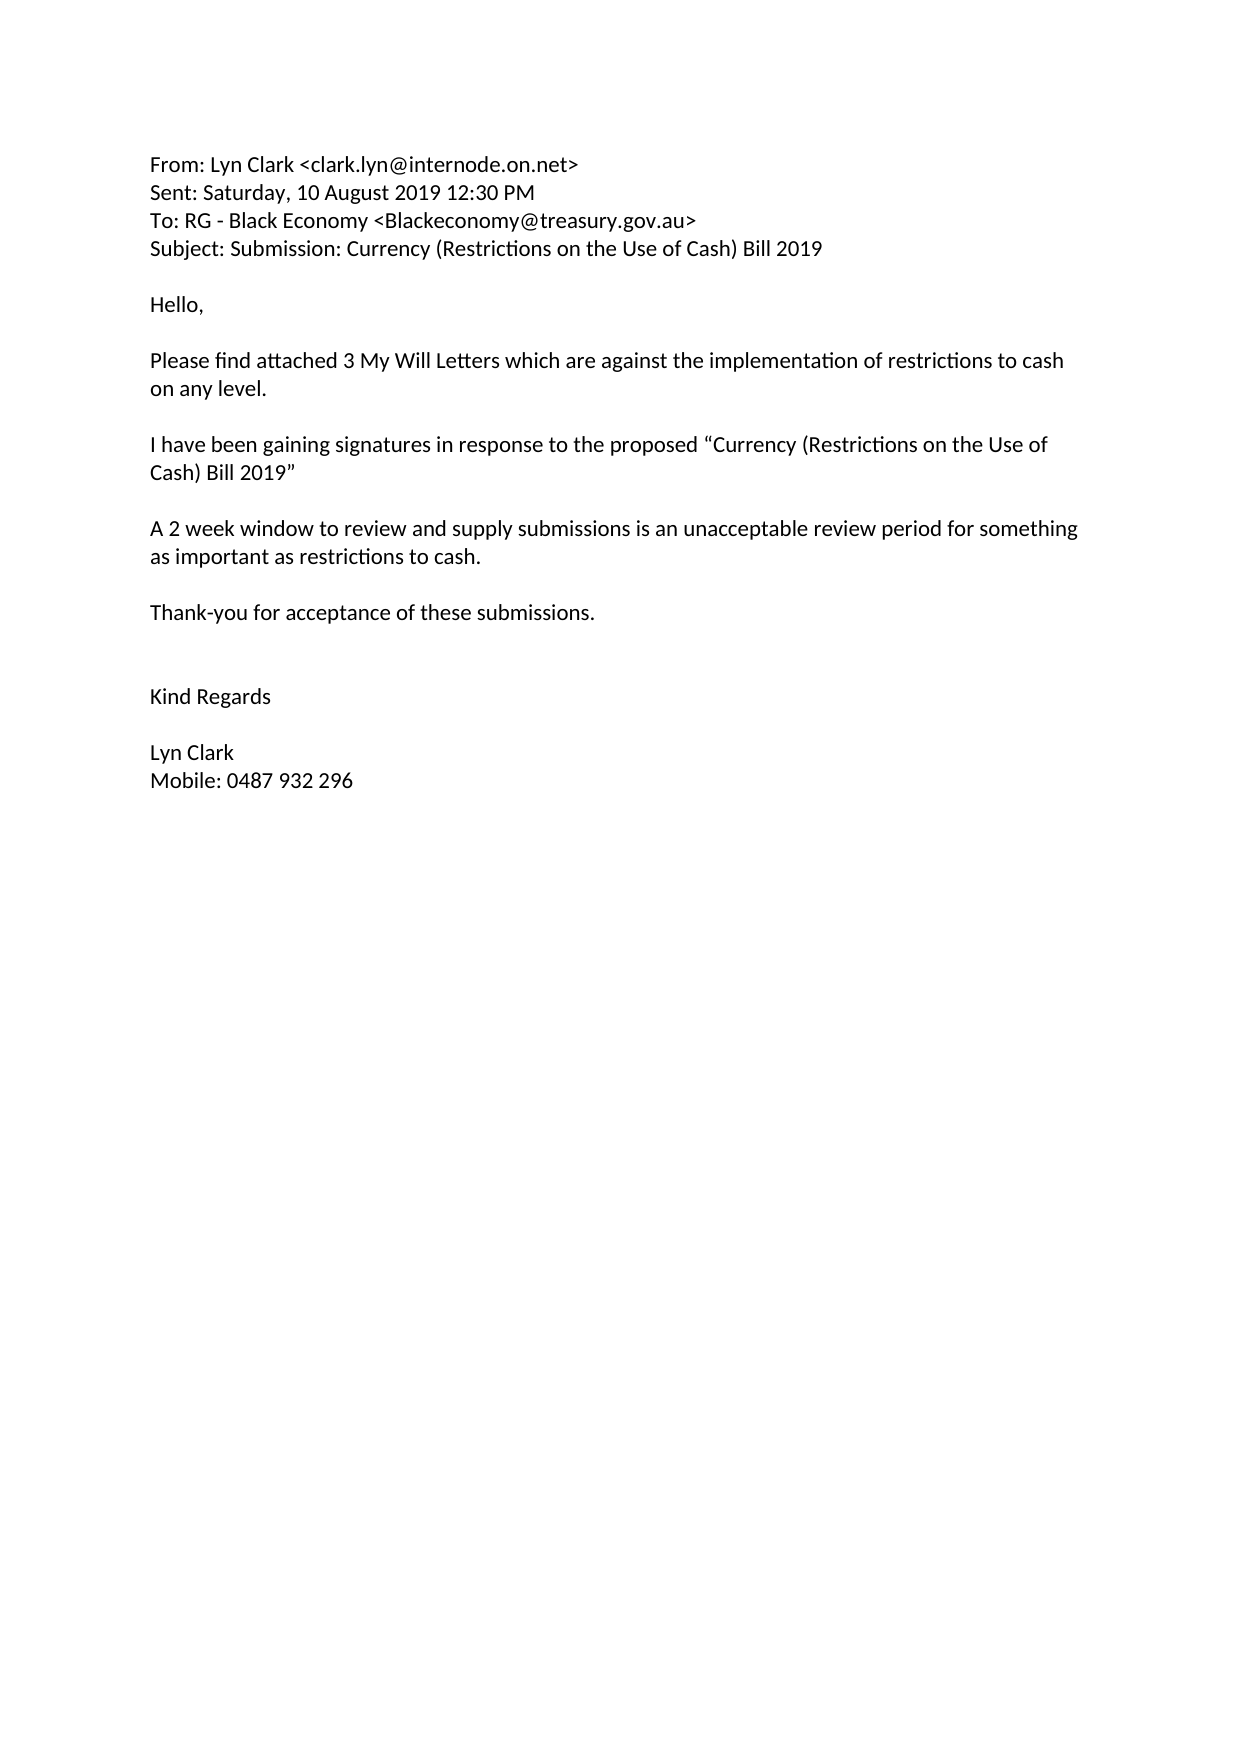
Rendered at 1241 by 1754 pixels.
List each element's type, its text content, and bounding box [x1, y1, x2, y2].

text Please find attached 3 My Will Letters which are against the implementation of restrictions to cash on any level. [150, 346, 1090, 402]
text Thank-you for acceptance of these submissions. [150, 598, 1090, 626]
text Hello, [150, 290, 1090, 318]
text Mobile: 0487 932 296 [150, 766, 1090, 794]
text From: Lyn Clark <clark.lyn@internode.on.net> Sent: Saturday, 10 August 2019 12:30 PM To: RG - Black Economy <Blackeconomy@treasury.gov.au> Subject: Submission: Currency (Restrictions on the Use of Cash) Bill 2019 [150, 150, 1090, 262]
text I have been gaining signatures in response to the proposed “Currency (Restrictions on the Use of Cash) Bill 2019” [150, 430, 1090, 486]
text A 2 week window to review and supply submissions is an unacceptable review period for something as important as restrictions to cash. [150, 514, 1090, 570]
text Kind Regards [150, 682, 1090, 710]
text Lyn Clark [150, 738, 1090, 766]
